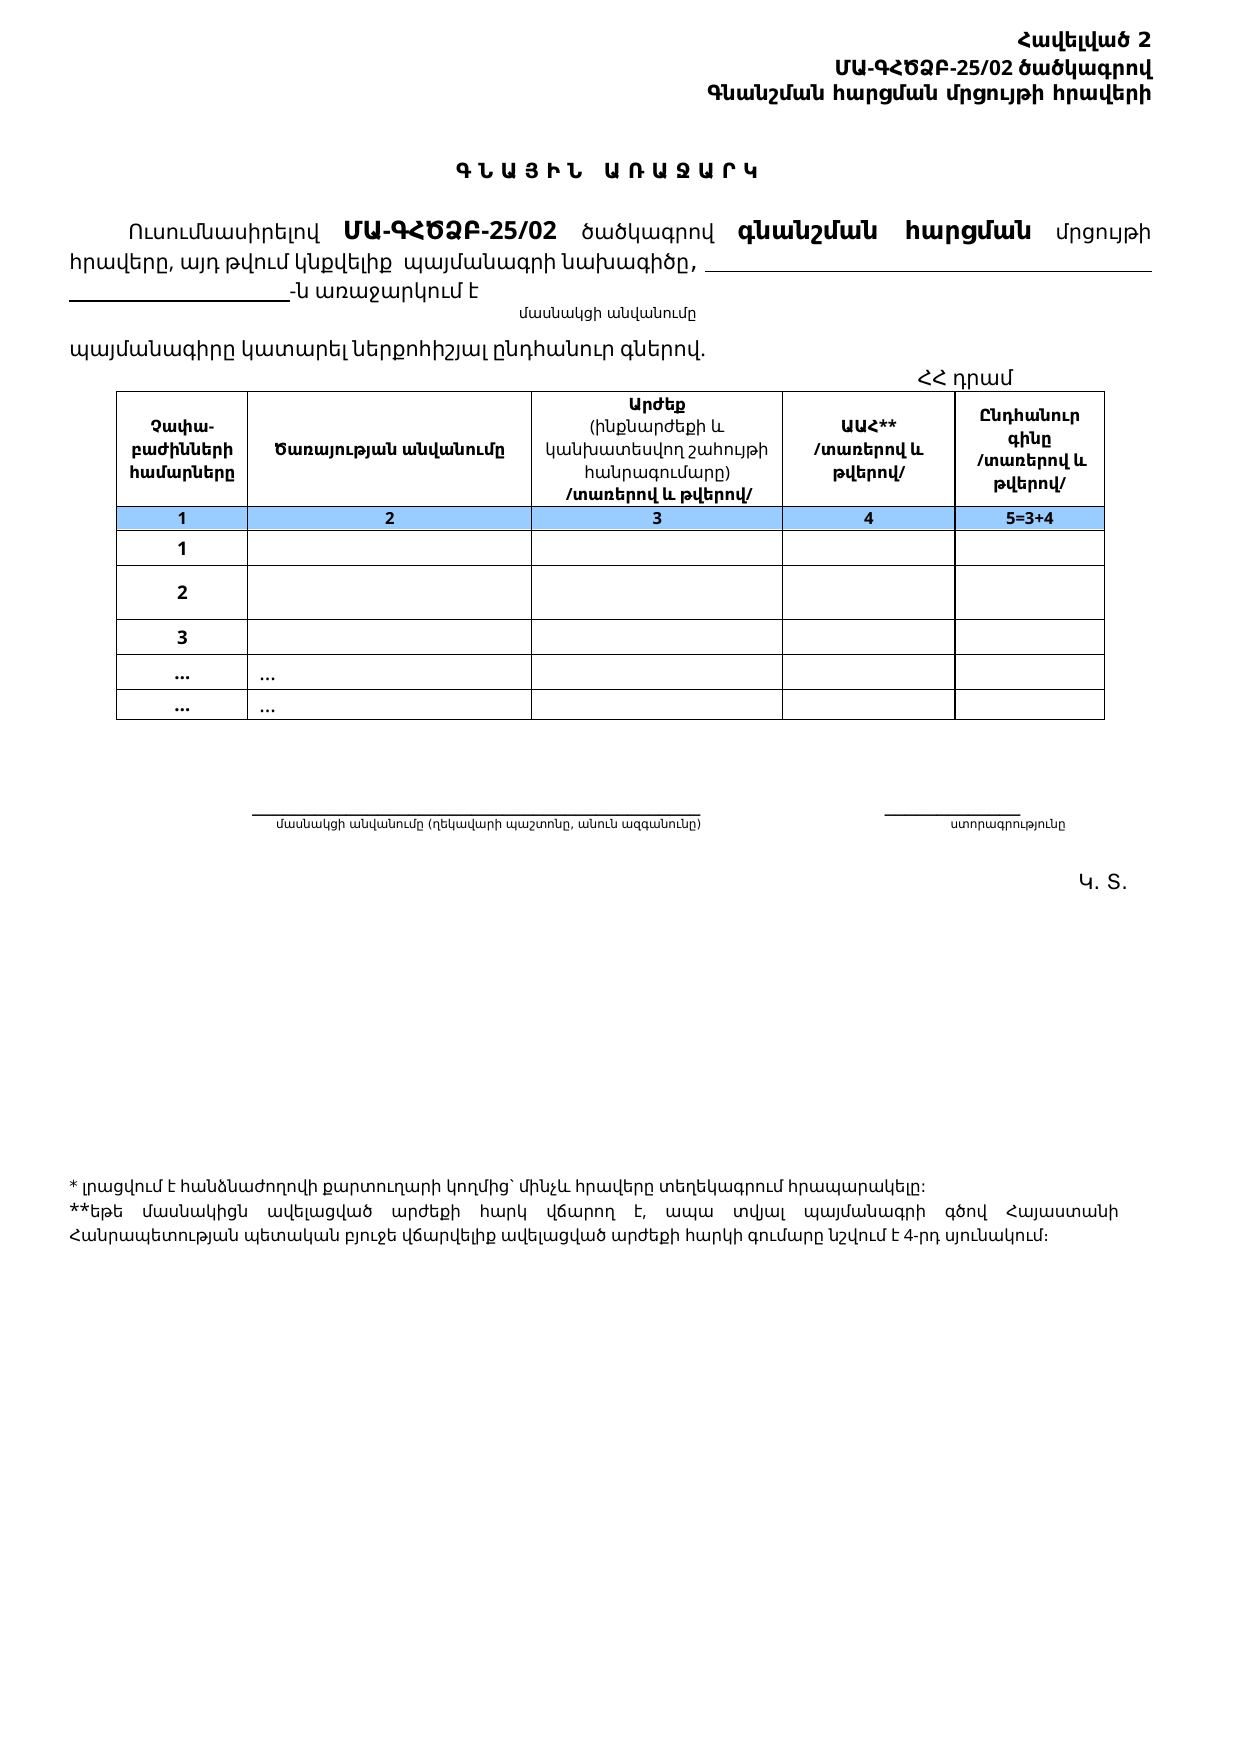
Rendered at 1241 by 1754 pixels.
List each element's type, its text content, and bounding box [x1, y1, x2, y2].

table_cell 5=3+4 [956, 507, 1104, 529]
table_cell 2 [248, 507, 531, 529]
table_cell 2 [117, 566, 247, 619]
table_cell [956, 566, 1104, 619]
table_cell ... [248, 690, 531, 718]
table_cell … [117, 690, 247, 718]
table_header Ծառայության անվանումը [248, 392, 531, 506]
text մասնակցի անվանումը (ղեկավարի պաշտոնը, անուն ազգանունը) ստորագրությունը [69, 817, 1152, 841]
text մասնակցի անվանումը [69, 305, 1152, 334]
table_cell [956, 531, 1104, 564]
table_cell [783, 655, 954, 689]
table_cell 1 [117, 531, 247, 564]
text Գնանշման հարցման մրցույթի հրավերի [69, 81, 1152, 105]
table_cell [783, 531, 954, 564]
table_cell [956, 655, 1104, 689]
table_header ԱԱՀ** /տառերով և թվերով/ [783, 392, 954, 506]
table_header Արժեք (ինքնարժեքի և կանխատեսվող շահույթի հանրագումարը) /տառերով և թվերով/ [532, 392, 782, 506]
text ___________________________________________ _____________ [144, 792, 1152, 817]
table_cell … [117, 655, 247, 689]
table_cell 3 [117, 620, 247, 654]
table_cell [248, 531, 531, 564]
table_header Ընդհանուր գինը /տառերով և թվերով/ [956, 392, 1104, 506]
table_cell [532, 655, 782, 689]
table_cell ... [248, 655, 531, 689]
text **եթե մասնակիցն ավելացված արժեքի հարկ վճարող է, ապա տվյալ պայմանագրի գծով Հայաստանի Հանրապետության պետական բյուջե վճարվելիք ավելացված արժեքի հարկի գումարը նշվում է 4-րդ սյունակում։ [69, 1198, 1119, 1246]
text * լրացվում է հանձնաժողովի քարտուղարի կողմից` մինչև հրավերը տեղեկագրում հրապարակելը: [69, 1175, 1152, 1198]
table_cell [956, 690, 1104, 718]
text Կ. Տ. [69, 870, 1152, 894]
text պայմանագիրը կատարել ներքոհիշյալ ընդհանուր գներով. [69, 334, 1152, 363]
text Գ Ն Ա Յ Ի Ն Ա Ռ Ա Ջ Ա Ր Կ [62, 159, 1152, 183]
table_cell [248, 566, 531, 619]
table_cell [783, 566, 954, 619]
table_cell [532, 566, 782, 619]
table_cell [956, 620, 1104, 654]
table_cell [783, 690, 954, 718]
table_cell 3 [532, 507, 782, 529]
table_cell [532, 531, 782, 564]
table_header Չափա- բաժինների համարները [117, 392, 247, 506]
text ՄԱ-ԳՀԾՁԲ-25/02 ծածկագրով [69, 53, 1152, 81]
table_cell [532, 690, 782, 718]
text ՀՀ դրամ [69, 363, 1152, 391]
table_cell [532, 620, 782, 654]
table_cell [783, 620, 954, 654]
table_cell 4 [783, 507, 954, 529]
text Հավելված 2 [69, 28, 1152, 53]
table_cell [248, 620, 531, 654]
text Ուսումնասիրելով ՄԱ-ԳՀԾՁԲ-25/02 ծածկագրով գնանշման հարցման մրցույթի հրավերը, այդ թվում կնքվելիք պայմանագրի նախագիծը, -ն առաջարկում է [69, 212, 1152, 305]
table_cell 1 [117, 507, 247, 529]
